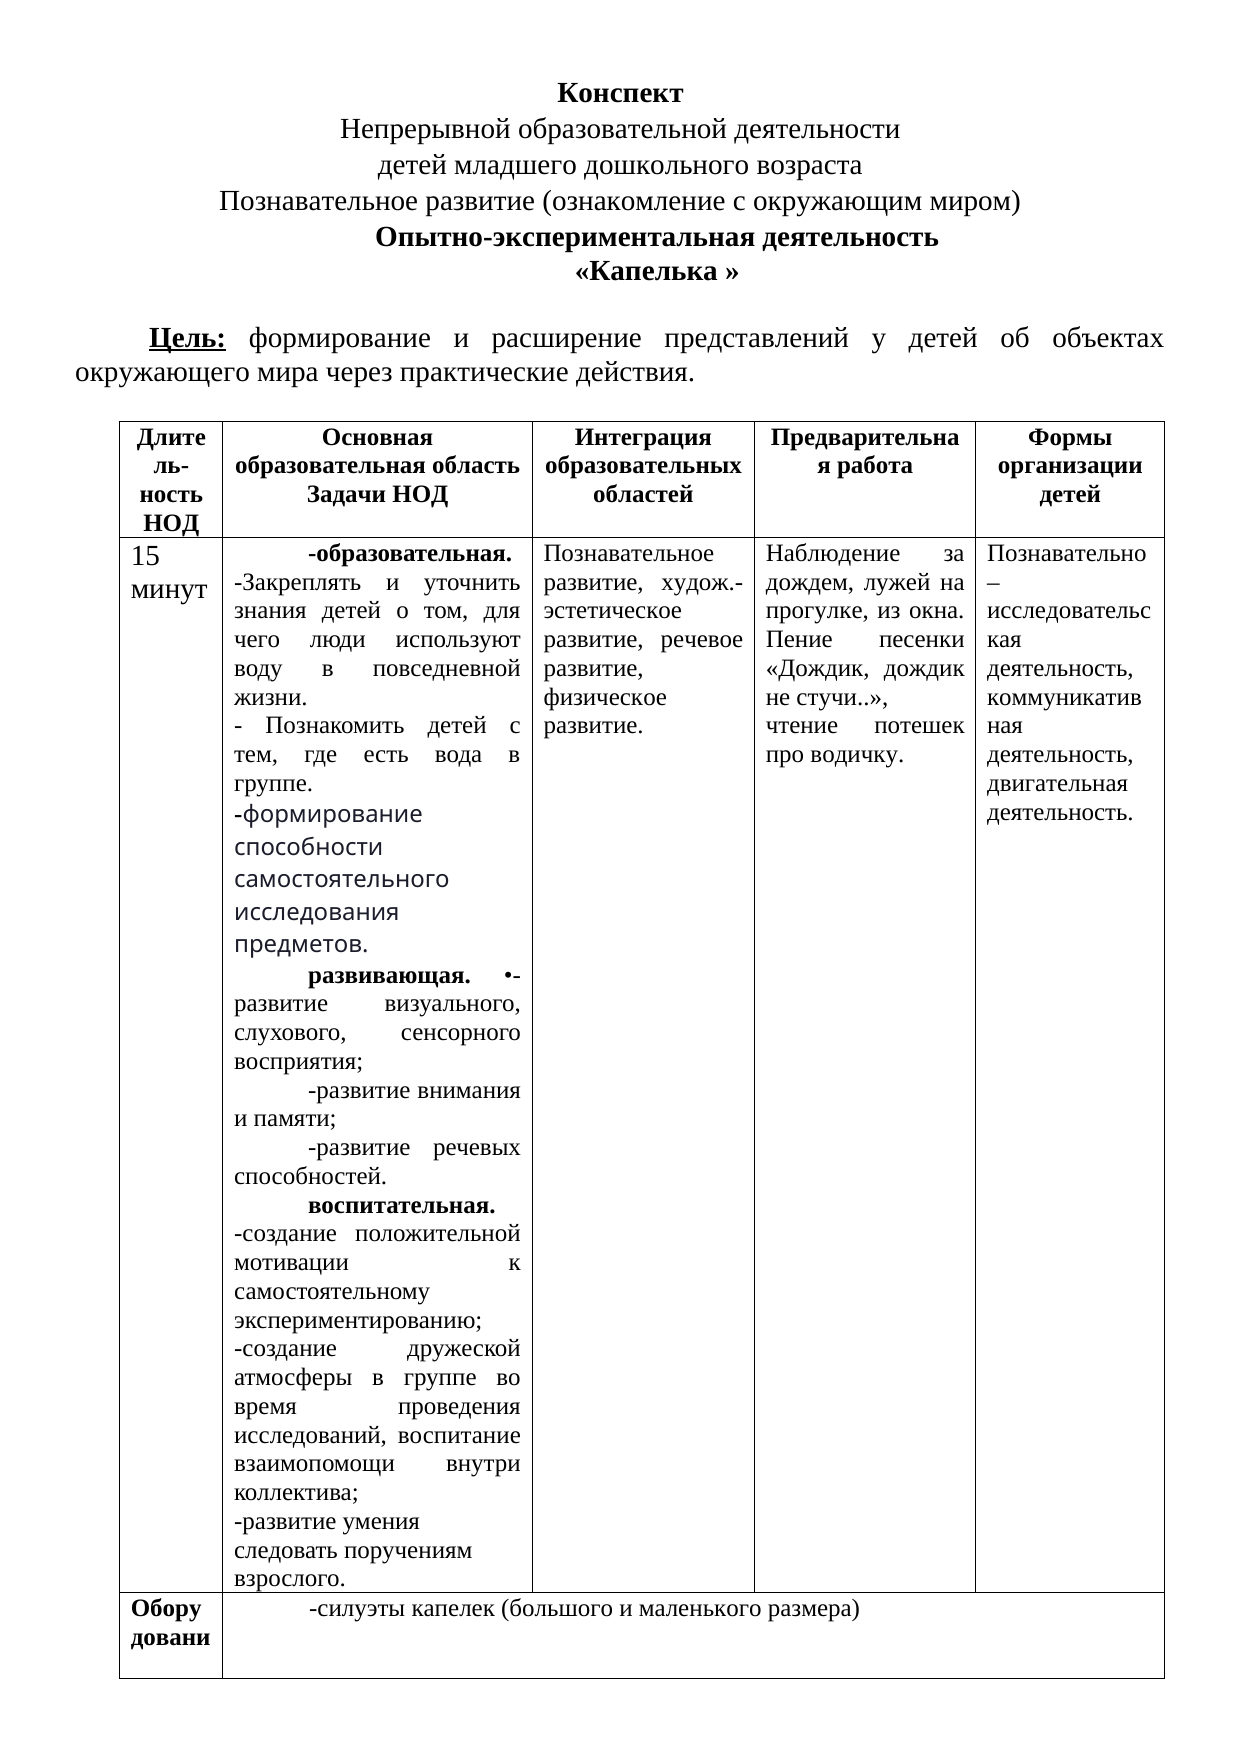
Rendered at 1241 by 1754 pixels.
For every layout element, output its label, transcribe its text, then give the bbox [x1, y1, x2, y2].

text Конспект [75, 75, 1165, 108]
table_cell 15 минут [120, 538, 222, 1592]
text Цель: формирование и расширение представлений у детей об объектах окружающего мира через практические действия. [75, 320, 1165, 387]
table_cell -образовательная. -Закреплять и уточнить знания детей о том, для чего люди используют воду в повседневной жизни. - Познакомить детей с тем, где есть вода в группе. -формирование способности самостоятельного исследования предметов. развивающая. •-развитие визуального, слухового, сенсорного восприятия; -развитие внимания и памяти; -развитие речевых способностей. воспитательная. -создание положительной мотивации к самостоятельному экспериментированию; -создание дружеской атмосферы в группе во время проведения исследований, воспитание взаимопомощи внутри коллектива; -развитие умения следовать поручениям взрослого. [223, 538, 532, 1592]
table_header Формы организации детей [976, 422, 1164, 537]
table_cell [223, 1593, 1164, 1678]
text Познавательное развитие (ознакомление с окружающим миром) [75, 183, 1165, 217]
table_header Предварительная работа [755, 422, 975, 537]
table_header Интеграция образовательных областей [533, 422, 754, 537]
table_cell Познавательно – исследовательская деятельность, коммуникативная деятельность, двигательная деятельность. [976, 538, 1164, 1592]
table_cell Наблюдение за дождем, лужей на прогулке, из окна. Пение песенки «Дождик, дождик не стучи..», чтение потешек про водичку. [755, 538, 975, 1592]
table_cell Оборудование к НОД: [120, 1593, 222, 1678]
text Опытно-экспериментальная деятельность [75, 219, 1165, 253]
text «Капелька » [75, 253, 1165, 287]
table_header Основная образовательная область Задачи НОД [223, 422, 532, 537]
table_header Длитель- ность НОД [120, 422, 222, 537]
text детей младшего дошкольного возраста [75, 147, 1165, 181]
table_cell Познавательное развитие, худож.-эстетическое развитие, речевое развитие, физическое развитие. [533, 538, 754, 1592]
text Непрерывной образовательной деятельности [75, 111, 1165, 145]
